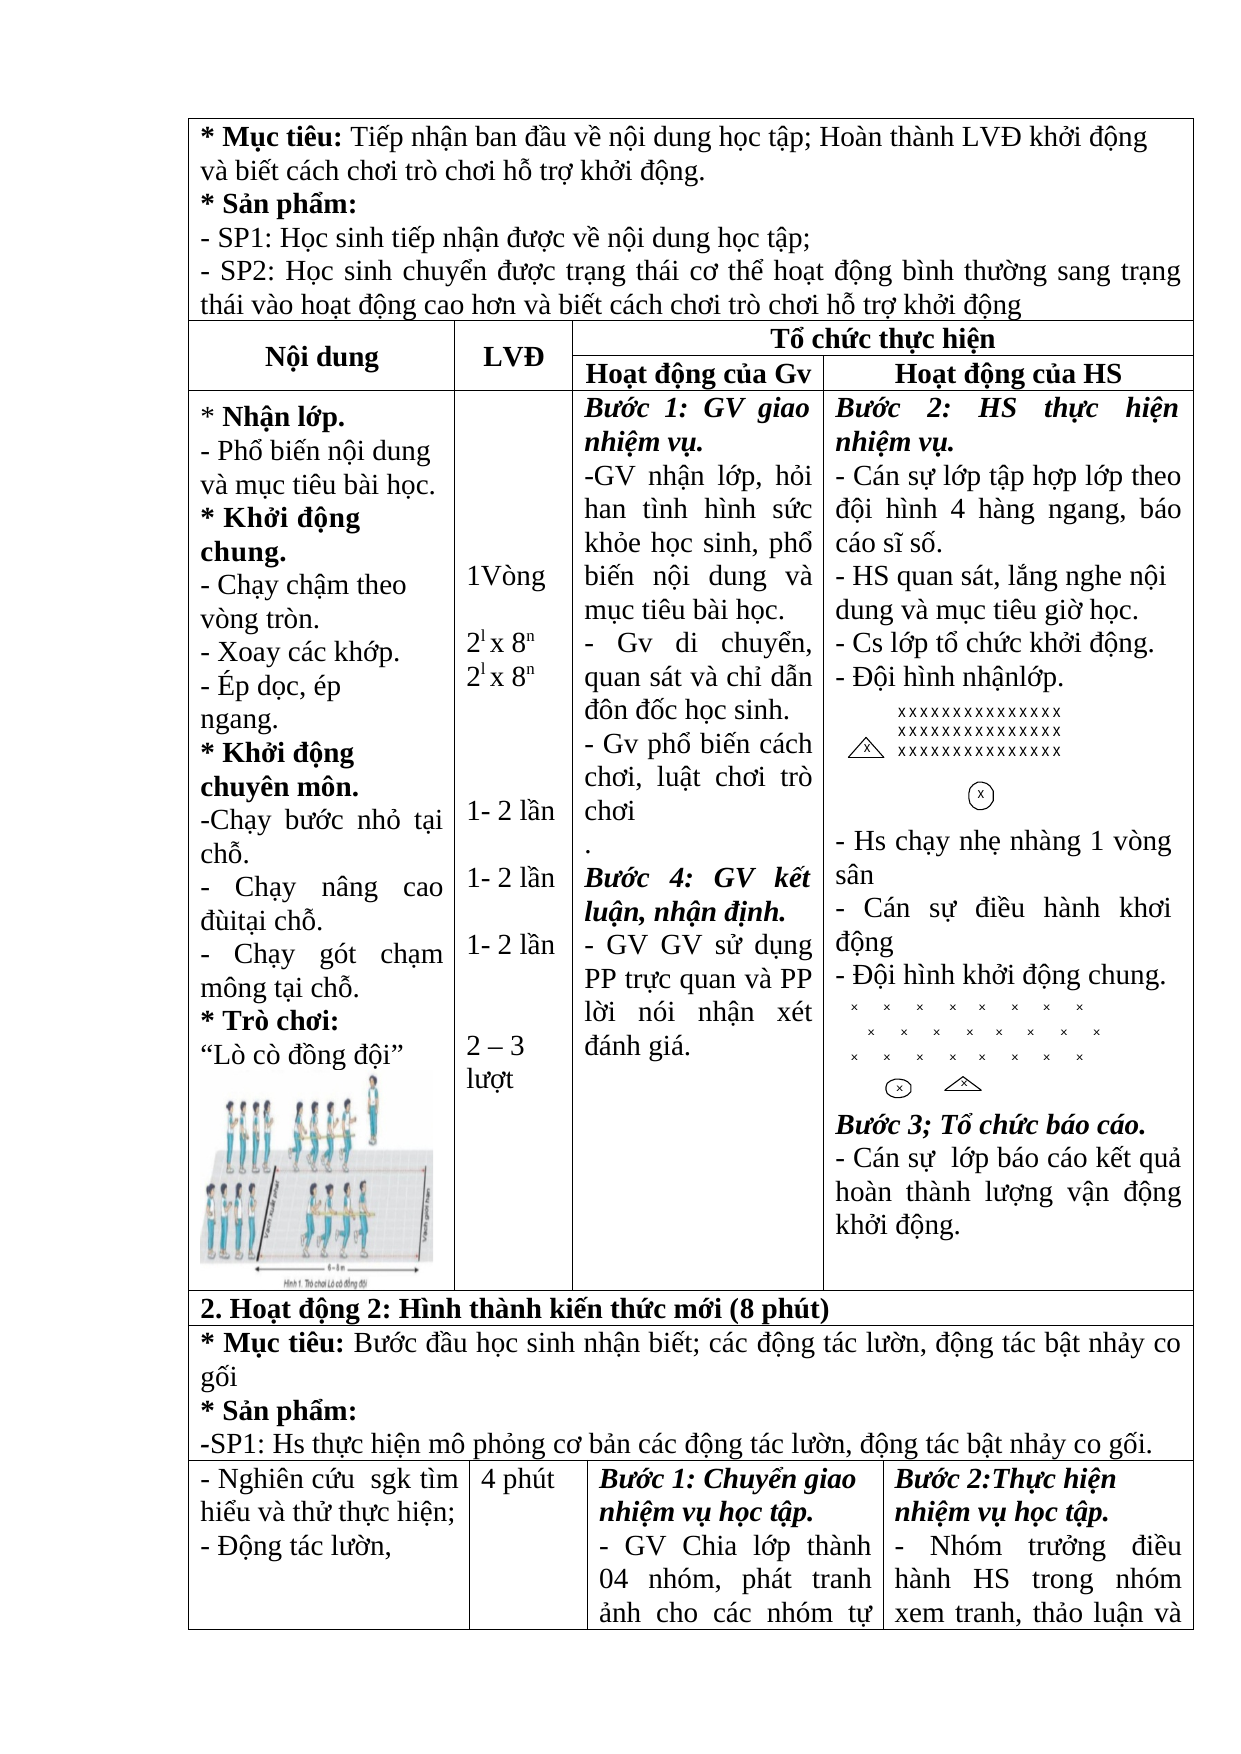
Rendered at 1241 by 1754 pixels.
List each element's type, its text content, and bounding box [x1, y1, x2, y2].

table_cell Hoạt động của Gv [573, 356, 823, 389]
table_cell LVĐ [455, 321, 572, 389]
table_cell 1Vòng 2l x 8n 2l x 8n 1- 2 lần 1- 2 lần 1- 2 lần 2 – 3 lượt [455, 391, 572, 1290]
table_cell 4 phút 4 phút [470, 1461, 587, 1628]
table_cell Tổ chức thực hiện [573, 321, 1193, 355]
table_cell 2. Hoạt động 2: Hình thành kiến thức mới (8 phút) [189, 1291, 1193, 1324]
table_cell * Mục tiêu: Bước đầu học sinh nhận biết; các động tác lườn, động tác bật nhảy co gối * Sản phẩm: -SP1: Hs thực hiện mô phỏng cơ bản các động tác lườn, động tác bật nhảy co gối. [189, 1326, 1193, 1460]
table_cell Bước 1: GV giao nhiệm vụ. -GV nhận lớp, hỏi han tình hình sức khỏe học sinh, phổ biến nội dung và mục tiêu bài học. - Gv di chuyển, quan sát và chỉ dẫn đôn đốc học sinh. - Gv phổ biến cách chơi, luật chơi trò chơi . Bước 4: GV kết luận, nhận định. - GV GV sử dụng PP trực quan và PP lời nói nhận xét đánh giá. [573, 391, 823, 1290]
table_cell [884, 1461, 1193, 1628]
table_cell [189, 1461, 469, 1628]
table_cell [588, 1461, 883, 1628]
table_cell Nội dung [189, 321, 454, 389]
table_cell Hoạt động của HS [824, 356, 1193, 389]
picture [200, 1070, 434, 1290]
table_cell * Nhận lớp. - Phổ biến nội dung và mục tiêu bài học. * Khởi động chung. - Chạy chậm theo vòng tròn. - Xoay các khớp. - Ép dọc, ép ngang. * Khởi động chuyên môn. -Chạy bước nhỏ tại chỗ. - Chạy nâng cao đùitại chỗ. - Chạy gót chạm mông tại chỗ. * Trò chơi: “Lò cò đồng đội” [189, 391, 454, 1290]
table_cell * Mục tiêu: Tiếp nhận ban đầu về nội dung học tập; Hoàn thành LVĐ khởi động và biết cách chơi trò chơi hỗ trợ khởi động. * Sản phẩm: - SP1: Học sinh tiếp nhận được về nội dung học tập; - SP2: Học sinh chuyển được trạng thái cơ thể hoạt động bình thường sang trạng thái vào hoạt động cao hơn và biết cách chơi trò chơi hỗ trợ khởi động [189, 119, 1193, 320]
table_cell Bước 2: HS thực hiện nhiệm vụ. - Cán sự lớp tập hợp lớp theo đội hình 4 hàng ngang, báo cáo sĩ số. - HS quan sát, lắng nghe nội dung và mục tiêu giờ học. - Cs lớp tổ chức khởi động. - Đội hình nhậnlớp. - Hs chạy nhẹ nhàng 1 vòng sân - Cán sự điều hành khơi động - Đội hình khởi động chung. Bước 3; Tổ chức báo cáo. - Cán sự lớp báo cáo kết quả hoàn thành lượng vận động khởi động. [824, 391, 1193, 1290]
